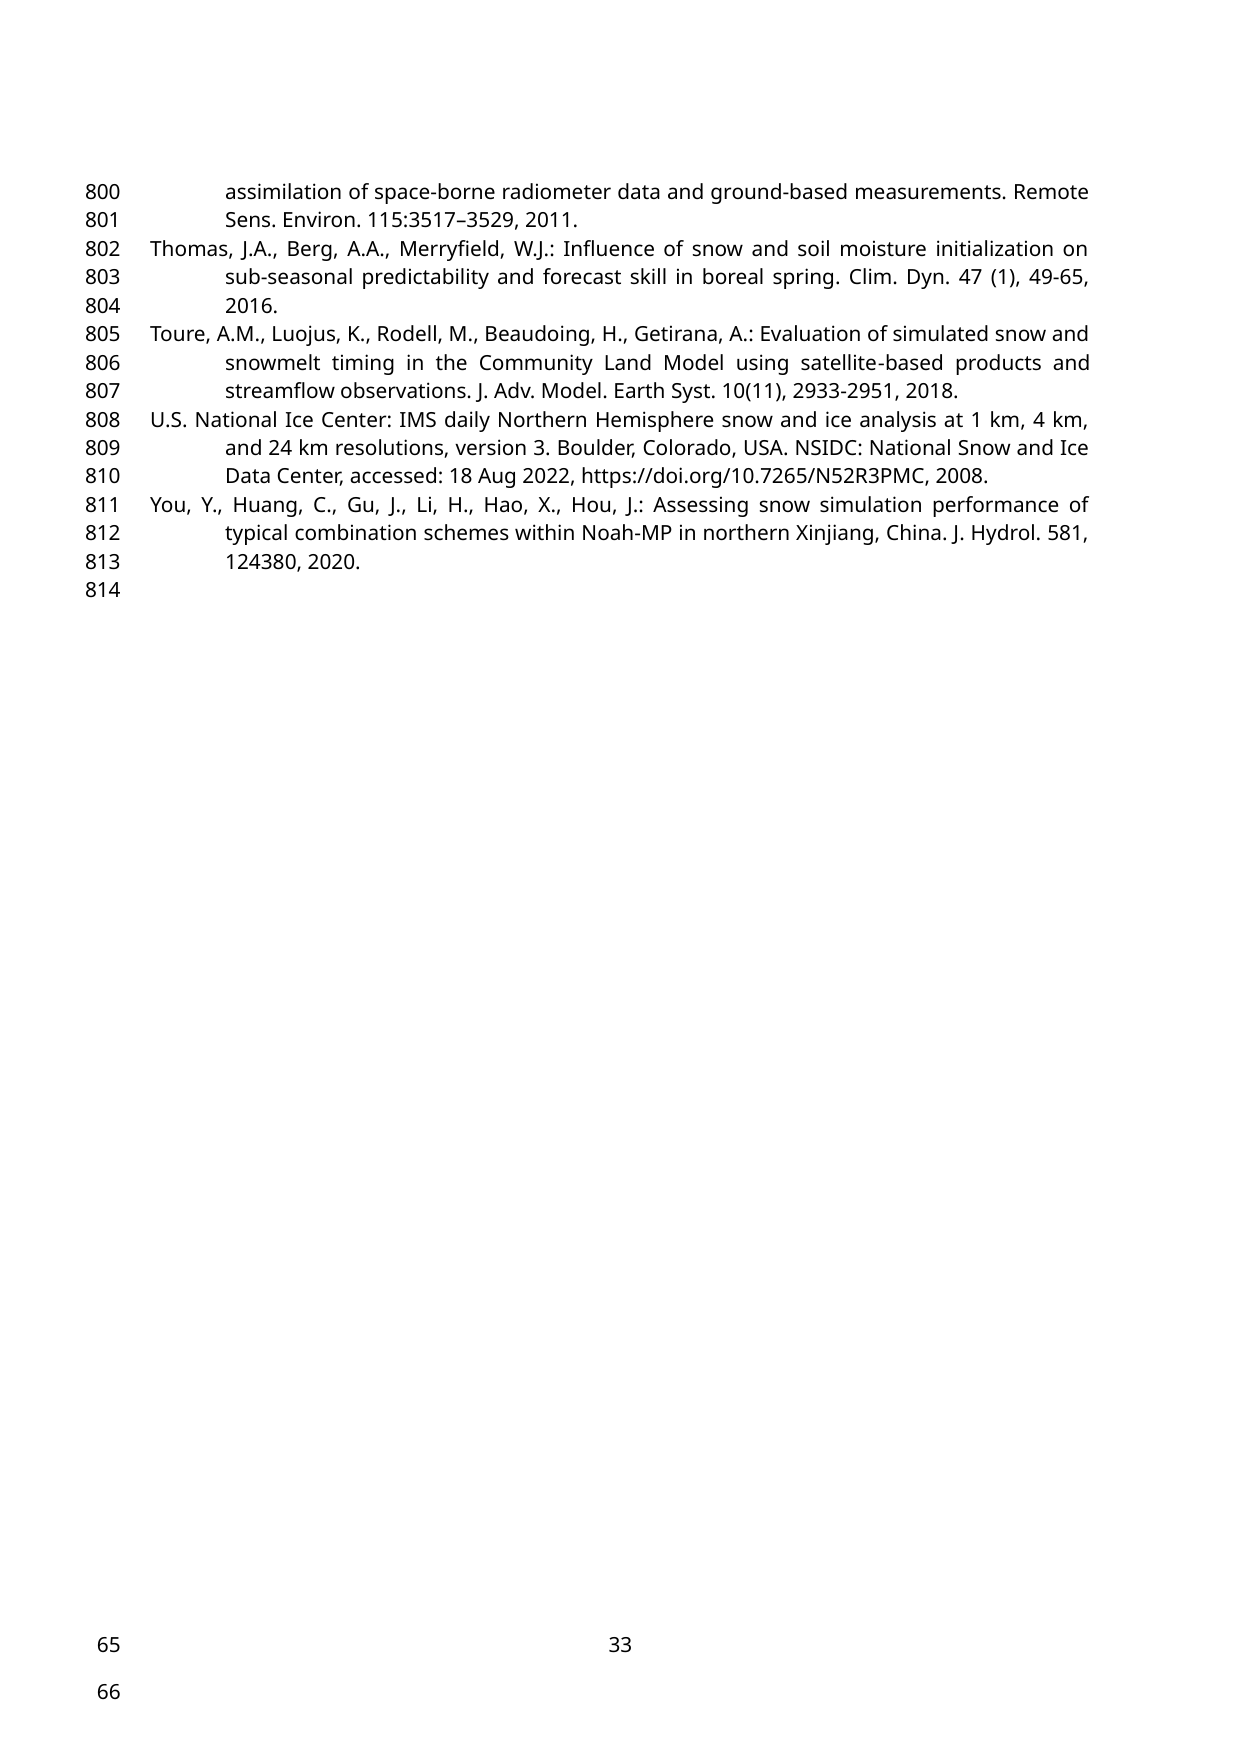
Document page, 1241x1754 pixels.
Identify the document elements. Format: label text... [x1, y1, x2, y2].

text U.S. National Ice Center: IMS daily Northern Hemisphere snow and ice analysis at 1 km, 4 km, and 24 km resolutions, version 3. Boulder, Colorado, USA. NSIDC: National Snow and Ice Data Center, accessed: 18 Aug 2022, https://doi.org/10.7265/N52R3PMC, 2008. [150, 405, 1090, 490]
text Thomas, J.A., Berg, A.A., Merryfield, W.J.: Influence of snow and soil moisture initialization on sub-seasonal predictability and forecast skill in boreal spring. Clim. Dyn. 47 (1), 49-65, 2016. [150, 234, 1090, 319]
text You, Y., Huang, C., Gu, J., Li, H., Hao, X., Hou, J.: Assessing snow simulation performance of typical combination schemes within Noah-MP in northern Xinjiang, China. J. Hydrol. 581, 124380, 2020. [150, 490, 1090, 575]
text Toure, A.M., Luojus, K., Rodell, M., Beaudoing, H., Getirana, A.: Evaluation of simulated snow and snowmelt timing in the Community Land Model using satellite‐based products and streamflow observations. J. Adv. Model. Earth Syst. 10(11), 2933-2951, 2018. [150, 319, 1090, 405]
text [150, 177, 1090, 234]
